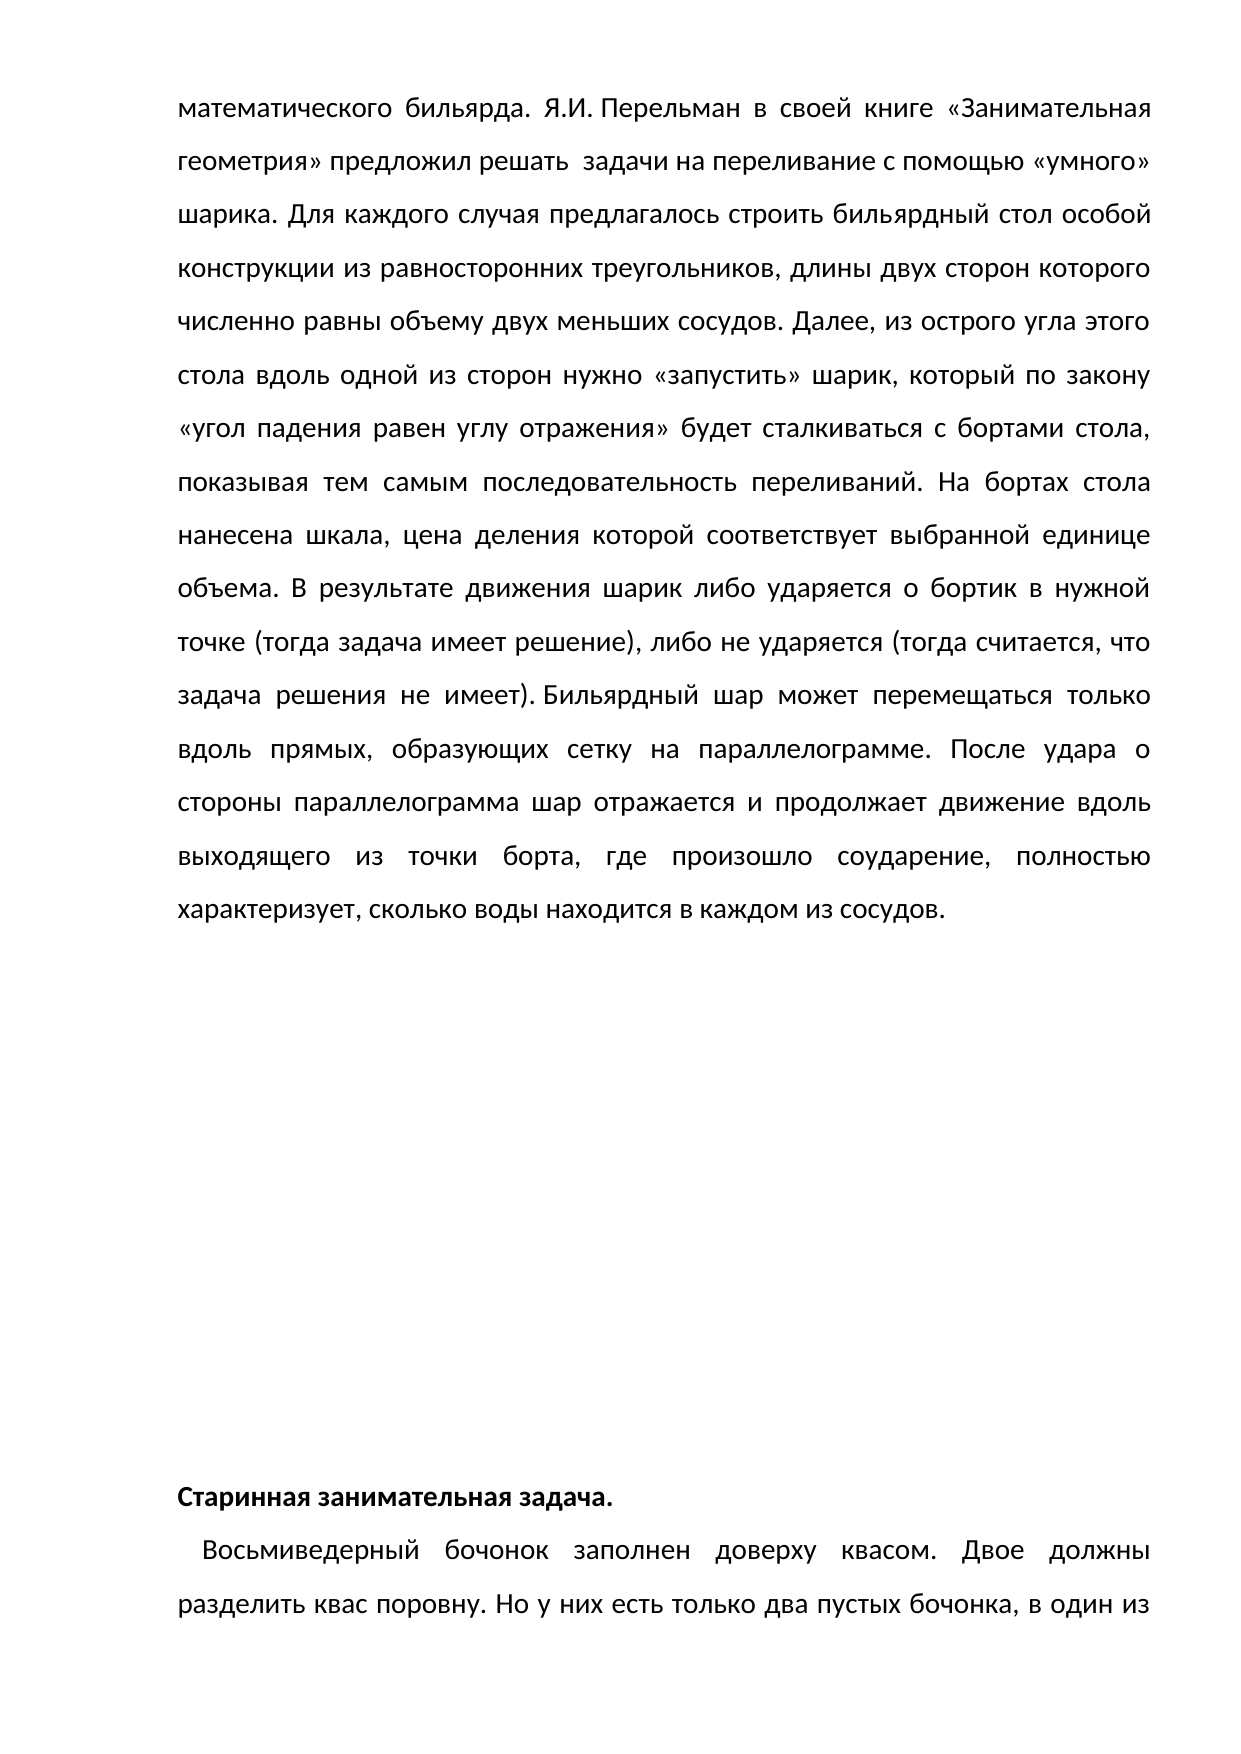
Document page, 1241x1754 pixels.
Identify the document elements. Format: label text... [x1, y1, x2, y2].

text Старинная занимательная задача. [177, 1478, 1152, 1514]
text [177, 1531, 1152, 1621]
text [177, 89, 1152, 926]
